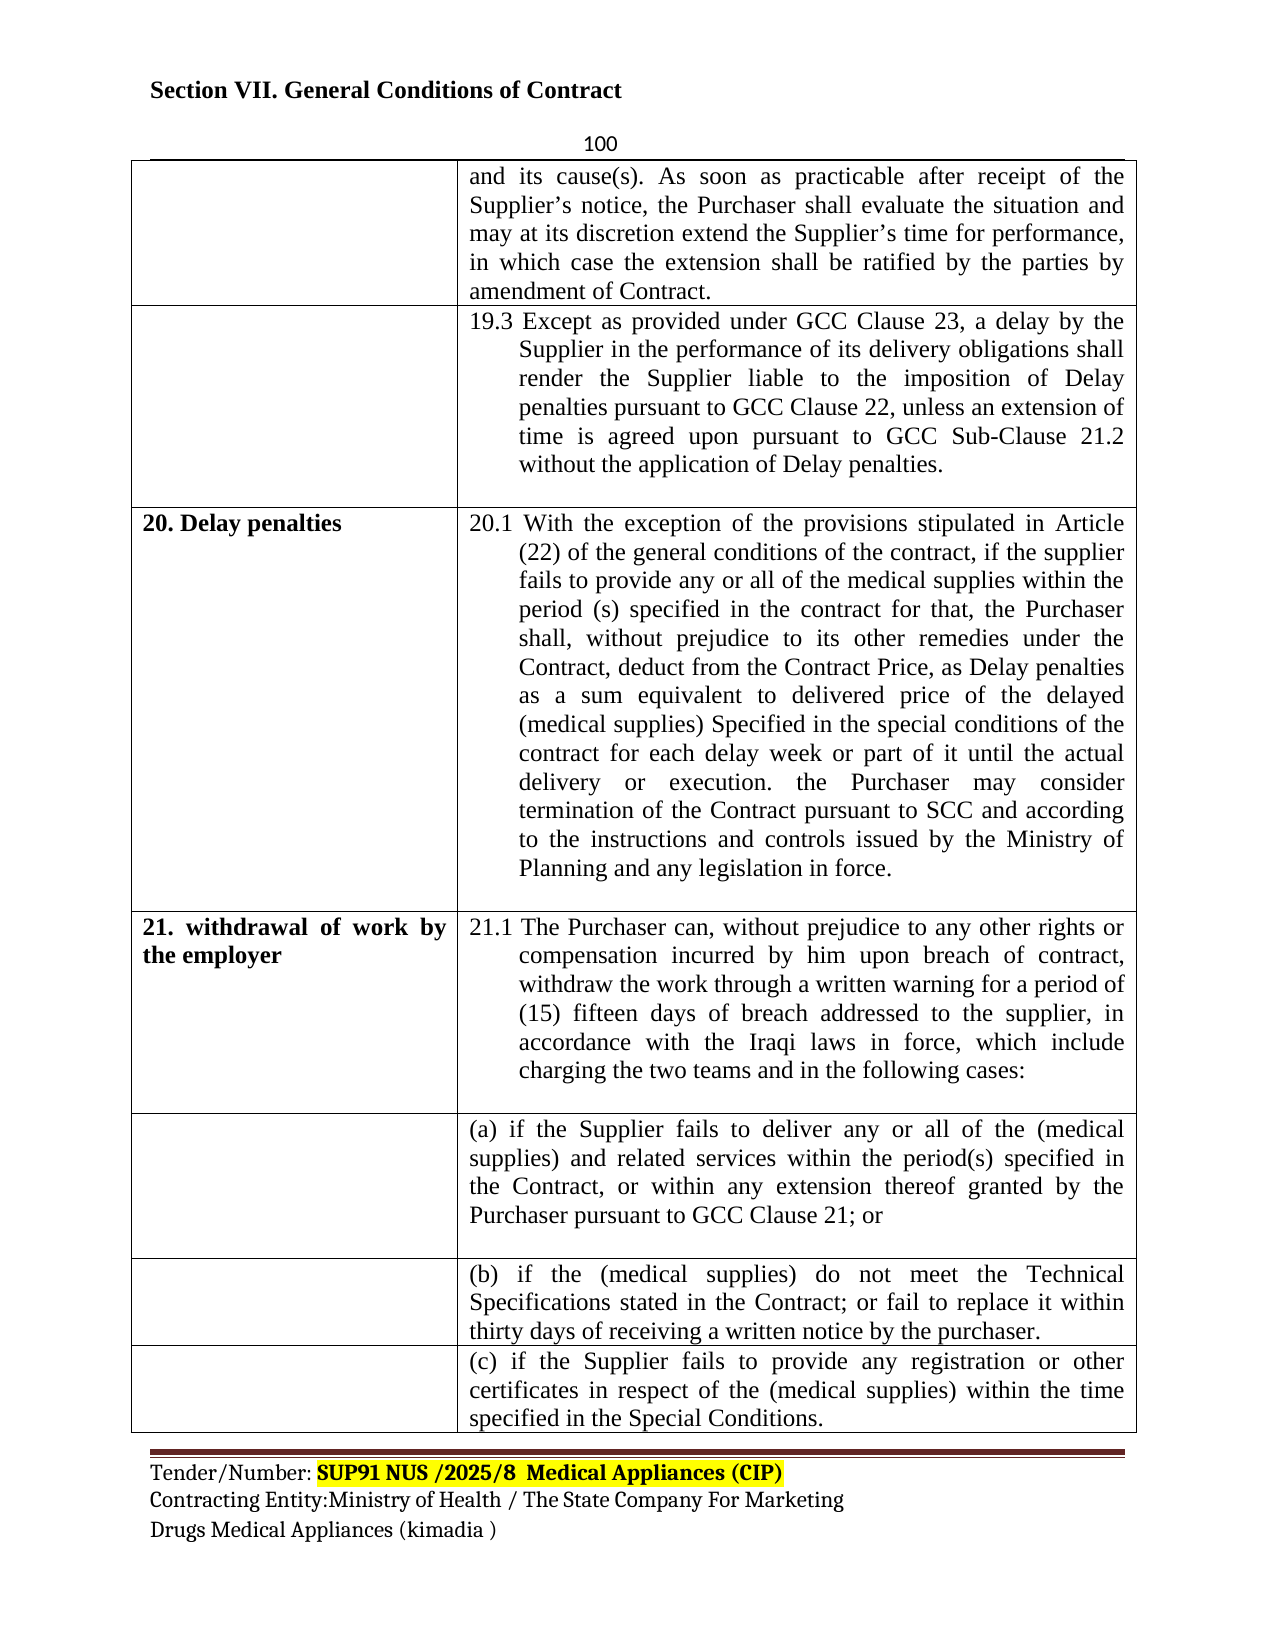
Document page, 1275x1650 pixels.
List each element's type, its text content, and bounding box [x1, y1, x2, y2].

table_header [458, 161, 1136, 305]
table_cell 20.1 With the exception of the provisions stipulated in Article (22) of the general conditions of the contract, if the supplier fails to provide any or all of the medical supplies within the period (s) specified in the contract for that, the Purchaser shall, without prejudice to its other remedies under the Contract, deduct from the Contract Price, as Delay penalties as a sum equivalent to delivered price of the delayed (medical supplies) Specified in the special conditions of the contract for each delay week or part of it until the actual delivery or execution. the Purchaser may consider termination of the Contract pursuant to SCC and according to the instructions and controls issued by the Ministry of Planning and any legislation in force. [458, 508, 1136, 911]
table_cell [132, 1114, 457, 1258]
table_cell [132, 1259, 457, 1345]
table_cell 21. withdrawal of work by the employer [132, 912, 457, 1113]
table_cell (a) if the Supplier fails to deliver any or all of the (medical supplies) and related services within the period(s) specified in the Contract, or within any extension thereof granted by the Purchaser pursuant to GCC Clause 21; or [458, 1114, 1136, 1258]
table_cell (c) if the Supplier fails to provide any registration or other certificates in respect of the (medical supplies) within the time specified in the Special Conditions. [458, 1346, 1136, 1432]
table_header [132, 161, 457, 305]
table_cell (b) if the (medical supplies) do not meet the Technical Specifications stated in the Contract; or fail to replace it within thirty days of receiving a written notice by the purchaser. [458, 1259, 1136, 1345]
table_cell 20. Delay penalties [132, 508, 457, 911]
table_cell 21.1 The Purchaser can, without prejudice to any other rights or compensation incurred by him upon breach of contract, withdraw the work through a written warning for a period of (15) fifteen days of breach addressed to the supplier, in accordance with the Iraqi laws in force, which include charging the two teams and in the following cases: [458, 912, 1136, 1113]
table_cell [132, 1346, 457, 1432]
table_cell [132, 306, 457, 507]
table_cell 19.3 Except as provided under GCC Clause 23, a delay by the Supplier in the performance of its delivery obligations shall render the Supplier liable to the imposition of Delay penalties pursuant to GCC Clause 22, unless an extension of time is agreed upon pursuant to GCC Sub-Clause 21.2 without the application of Delay penalties. [458, 306, 1136, 507]
